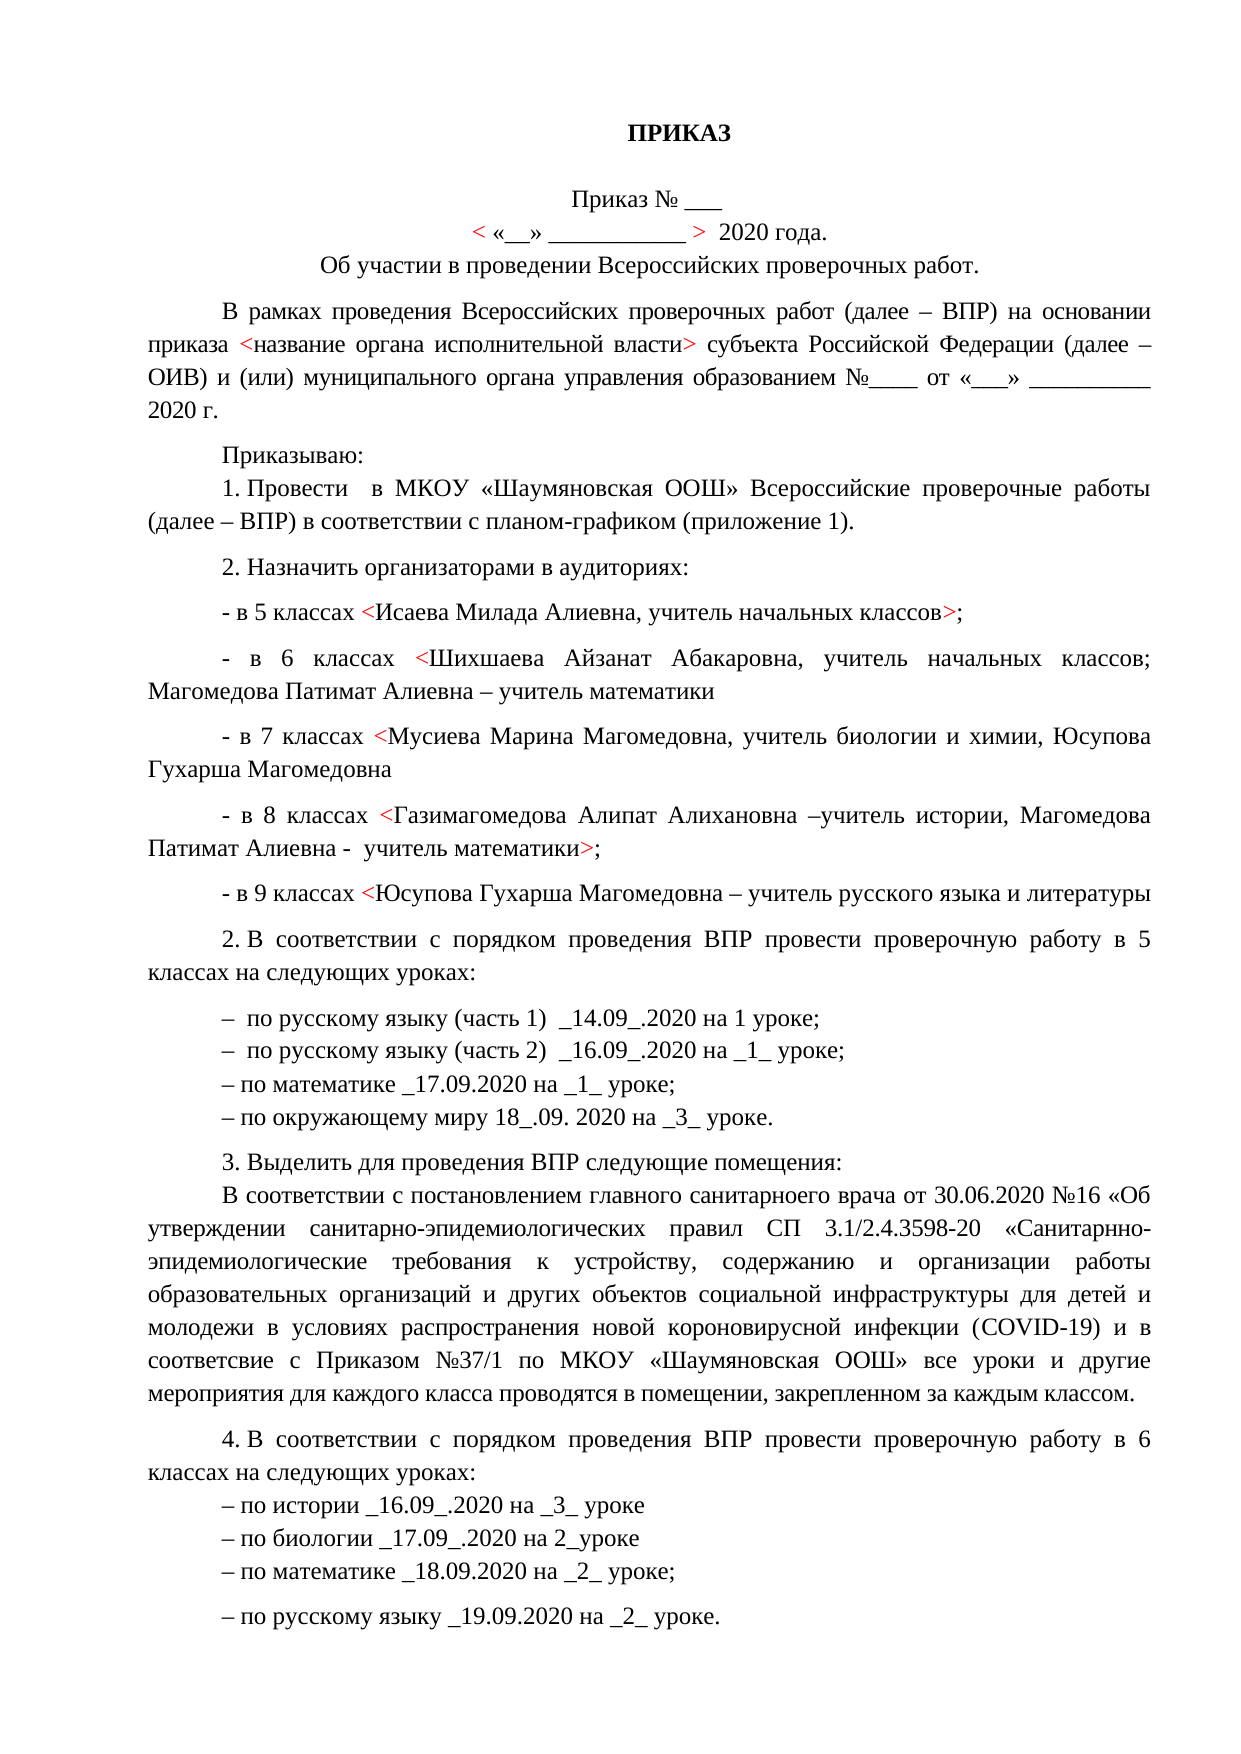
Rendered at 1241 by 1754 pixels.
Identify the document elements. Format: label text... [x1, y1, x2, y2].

text – по русскому языку _19.09.2020 на _2_ уроке. [148, 1601, 1152, 1630]
list – по окружающему миру 18_.09. 2020 на _3_ уроке. [148, 1102, 1152, 1130]
text Приказываю: [148, 440, 1152, 469]
list – по русскому языку (часть 2) _16.09_.2020 на _1_ уроке; [148, 1036, 1152, 1064]
list 4. В соответствии с порядком проведения ВПР провести проверочную работу в 6 классах на следующих уроках: [148, 1424, 1152, 1486]
text 2. В соответствии с порядком проведения ВПР провести проверочную работу в 5 классах на следующих уроках: [148, 924, 1152, 986]
text ПРИКАЗ [148, 118, 1152, 147]
text Об участии в проведении Всероссийских проверочных работ. [148, 250, 1152, 279]
list – по математике _17.09.2020 на _1_ уроке; [148, 1069, 1152, 1097]
text - в 6 классах <Шихшаева Айзанат Абакаровна, учитель начальных классов; Магомедова Патимат Алиевна – учитель математики [148, 643, 1152, 705]
list – по русскому языку (часть 1) _14.09_.2020 на 1 уроке; [148, 1003, 1152, 1031]
text - в 8 классах <Газимагомедова Алипат Алихановна –учитель истории, Магомедова Патимат Алиевна - учитель математики>; [148, 800, 1152, 862]
list – по истории _16.09_.2020 на _3_ уроке [148, 1490, 1152, 1519]
list – по биологии _17.09_.2020 на 2_уроке [148, 1523, 1152, 1552]
text - в 5 классах <Исаева Милада Алиевна, учитель начальных классов>; [148, 597, 1152, 626]
text 2. Назначить организаторами в аудиториях: [148, 552, 1152, 581]
text Приказ № ___ < «__» ___________ > 2020 года. [148, 184, 1152, 246]
text - в 7 классах <Мусиева Марина Магомедовна, учитель биологии и химии, Юсупова Гухарша Магомедовна [148, 721, 1152, 783]
text 3. Выделить для проведения ВПР следующие помещения: [148, 1147, 1152, 1176]
list – по математике _18.09.2020 на _2_ уроке; [148, 1556, 1152, 1585]
text В рамках проведения Всероссийских проверочных работ (далее – ВПР) на основании приказа <название органа исполнительной власти> субъекта Российской Федерации (далее – ОИВ) и (или) муниципального органа управления образованием №____ от «___» __________ 2020 г. [148, 296, 1152, 423]
list 1. Провести в МКОУ «Шаумяновская ООШ» Всероссийские проверочные работы (далее – ВПР) в соответствии с планом-графиком (приложение 1). [148, 473, 1152, 535]
text - в 9 классах <Юсупова Гухарша Магомедовна – учитель русского языка и литературы [148, 878, 1152, 907]
